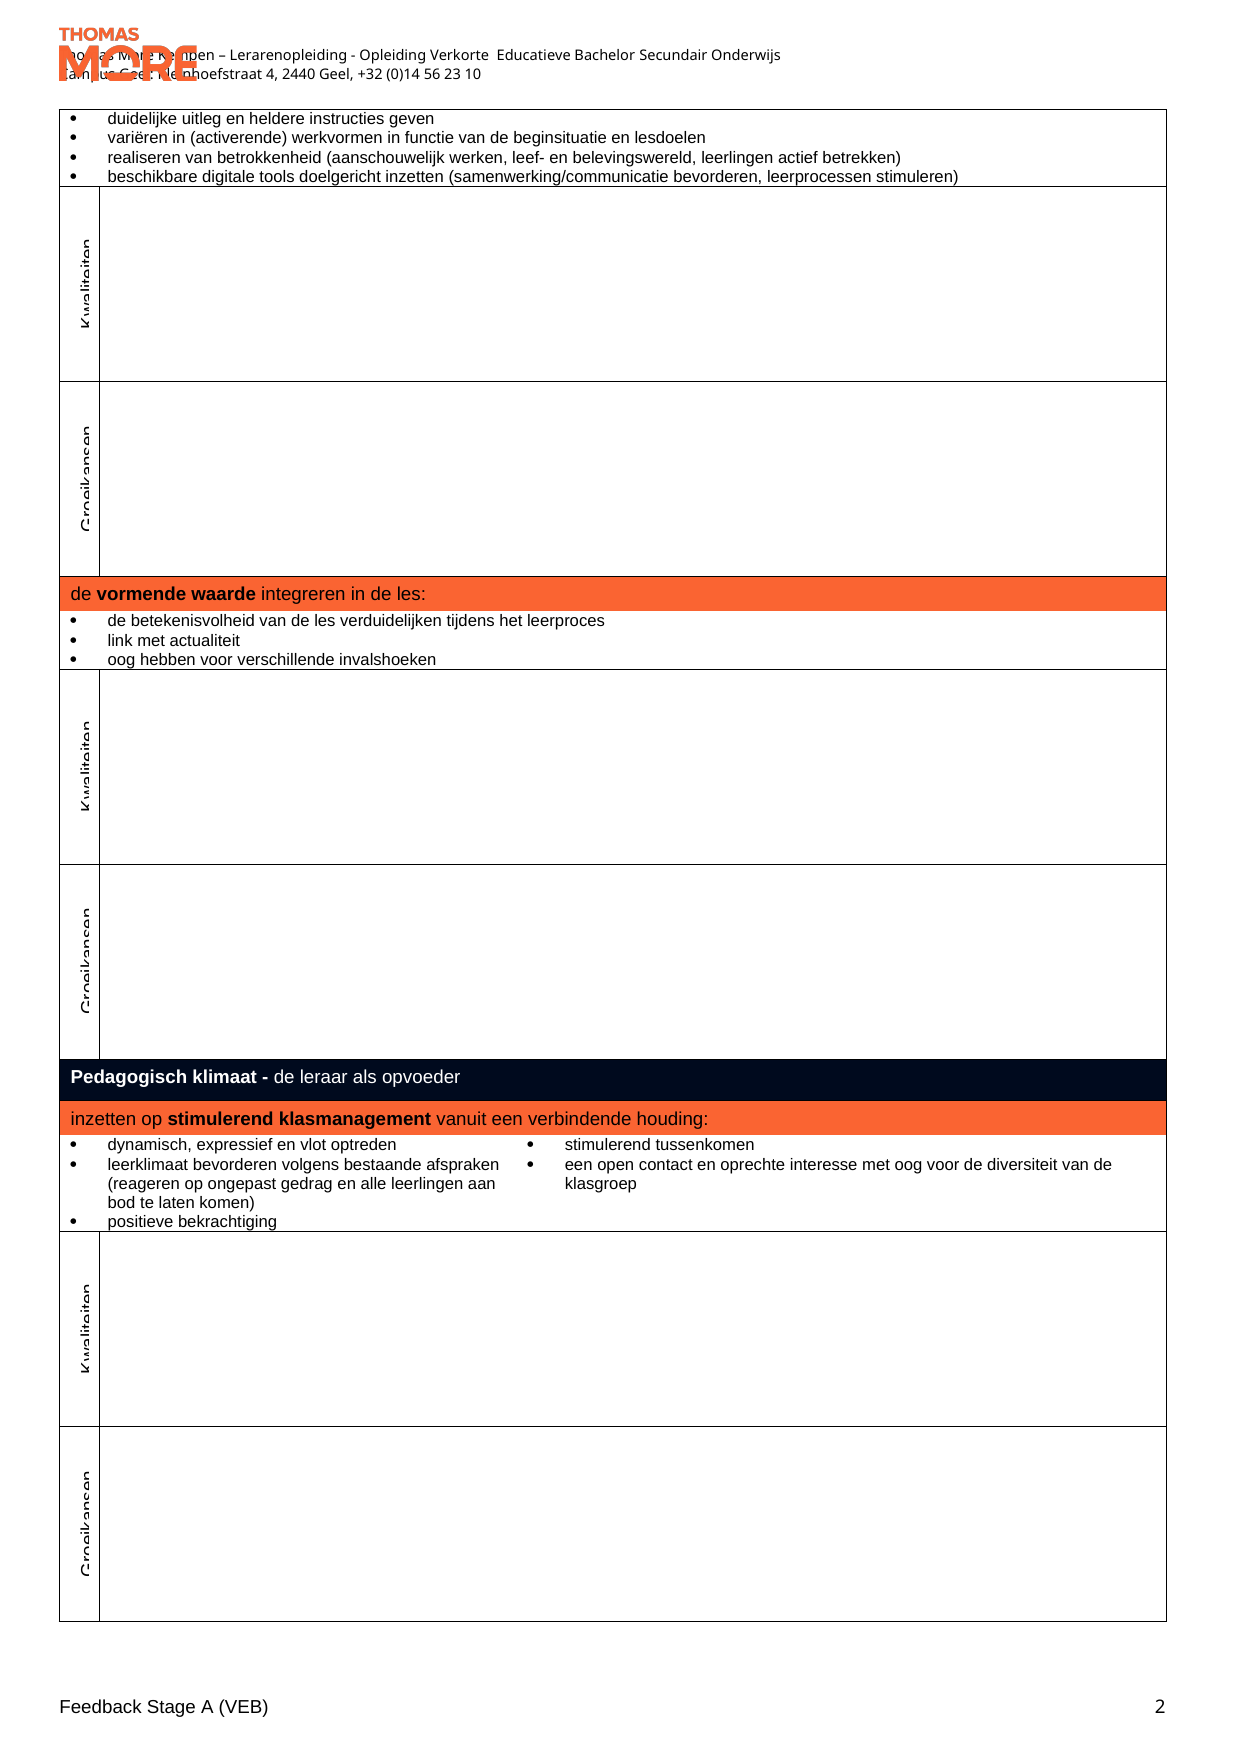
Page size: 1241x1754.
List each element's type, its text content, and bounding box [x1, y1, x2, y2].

table_cell Groeikansen [60, 1427, 99, 1621]
table_cell [100, 187, 1166, 381]
table_cell [100, 1232, 1166, 1426]
table_cell [100, 670, 1166, 864]
table_cell Kwaliteiten [60, 187, 99, 381]
table_cell Kwaliteiten [60, 1232, 99, 1426]
table_cell stimulerend tussenkomen een open contact en oprechte interesse met oog voor de diversiteit van de klasgroep [516, 1135, 1166, 1231]
table_cell inzetten op stimulerend klasmanagement vanuit een verbindende houding: [60, 1101, 1166, 1135]
table_cell [100, 1427, 1166, 1621]
table_cell [100, 865, 1166, 1059]
table_cell Groeikansen [60, 382, 99, 576]
table_cell Pedagogisch klimaat - de leraar als opvoeder [60, 1060, 1166, 1100]
table_cell Groeikansen [60, 865, 99, 1059]
picture [59, 27, 197, 81]
table_cell [100, 382, 1166, 576]
table_cell dynamisch, expressief en vlot optreden leerklimaat bevorderen volgens bestaande afspraken (reageren op ongepast gedrag en alle leerlingen aan bod te laten komen) positieve bekrachtiging [60, 1135, 516, 1231]
table_cell Kwaliteiten [60, 670, 99, 864]
table_cell duidelijke uitleg en heldere instructies geven variëren in (activerende) werkvormen in functie van de beginsituatie en lesdoelen realiseren van betrokkenheid (aanschouwelijk werken, leef- en belevingswereld, leerlingen actief betrekken) beschikbare digitale tools doelgericht inzetten (samenwerking/communicatie bevorderen, leerprocessen stimuleren) [60, 110, 1166, 186]
table_cell de vormende waarde integreren in de les: [60, 577, 1166, 611]
table_cell de betekenisvolheid van de les verduidelijken tijdens het leerproces link met actualiteit oog hebben voor verschillende invalshoeken [60, 611, 1166, 669]
